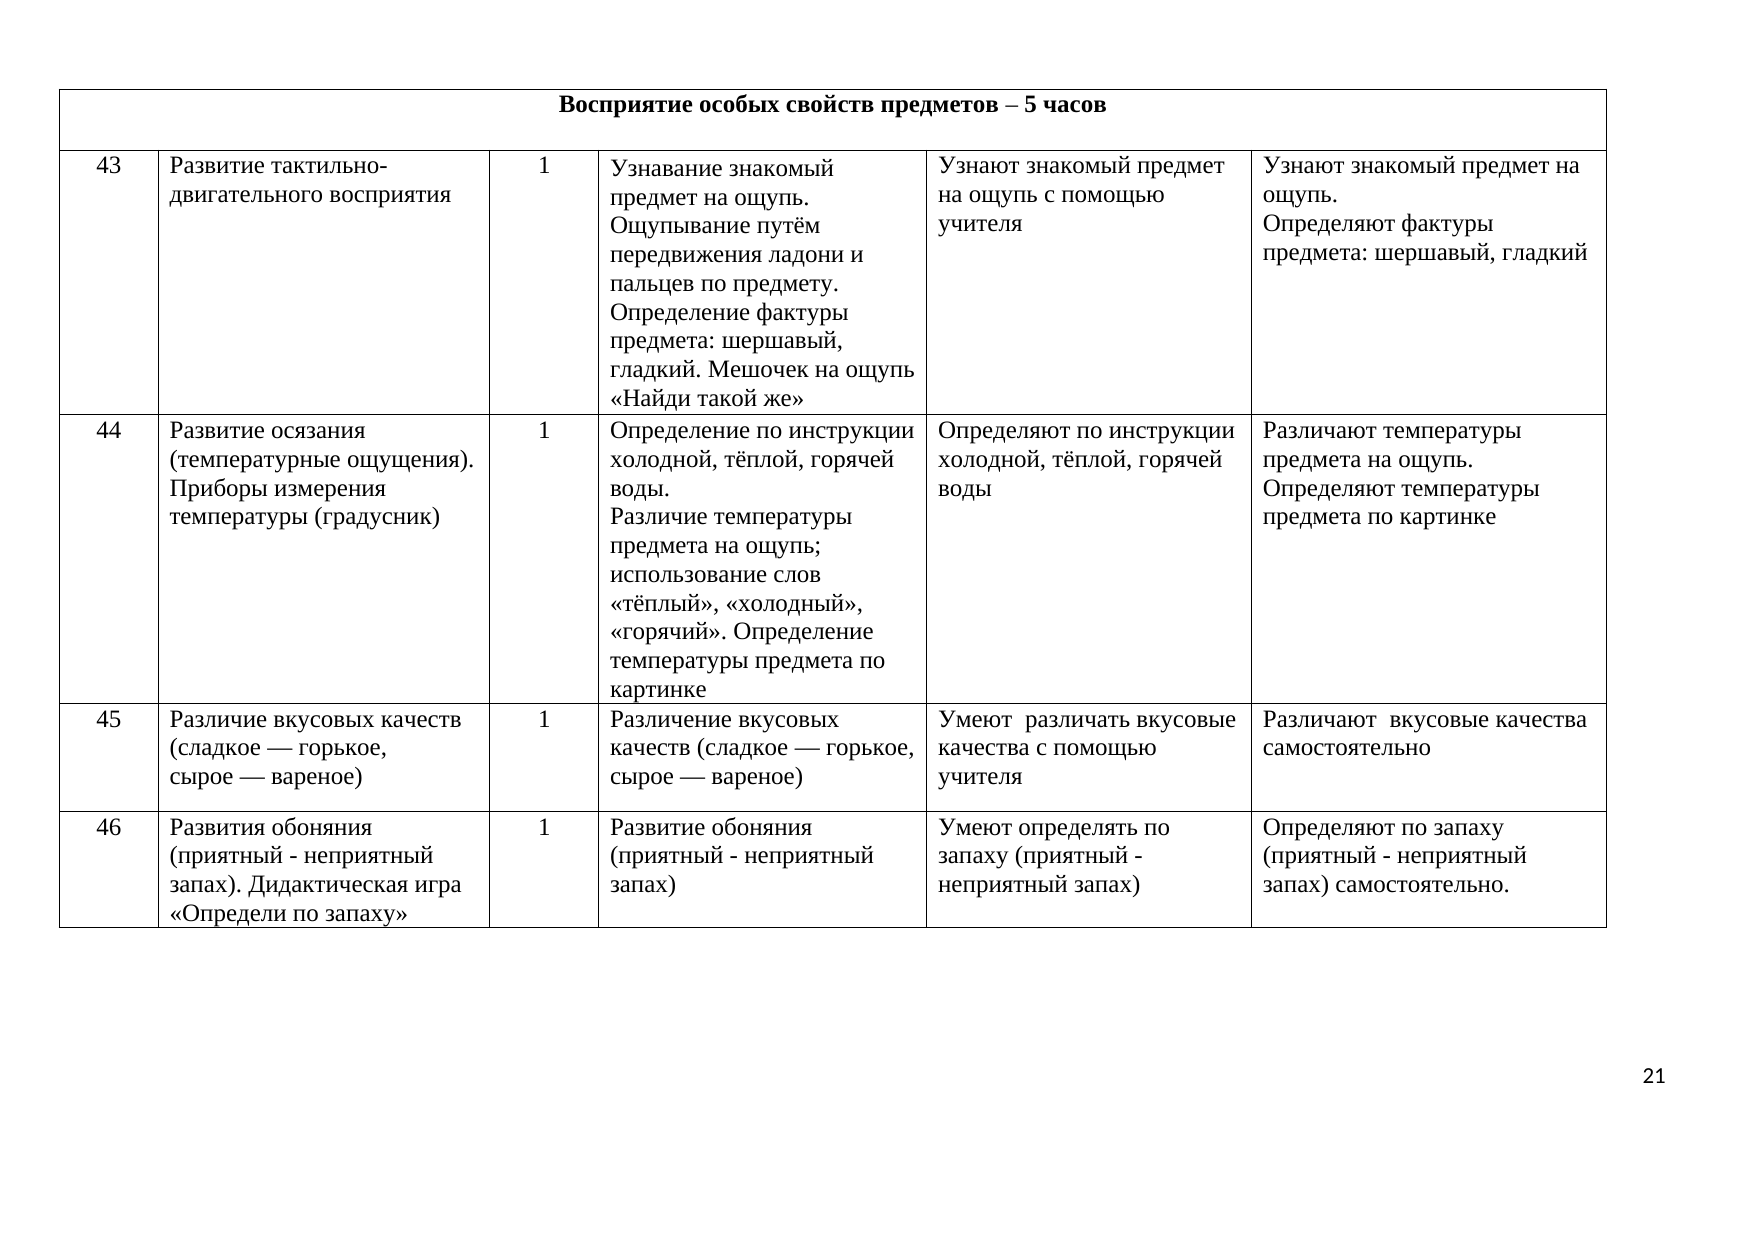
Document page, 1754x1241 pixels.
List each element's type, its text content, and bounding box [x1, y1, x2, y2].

table_cell Различают вкусовые качества самостоятельно [1252, 704, 1606, 811]
table_cell Определение по инструкции холодной, тёплой, горячей воды. Различие температуры предмета на ощупь; использование слов «тёплый», «холодный», «горячий». Определение температуры предмета по картинке [599, 415, 926, 703]
table_cell Узнают знакомый предмет на ощупь с помощью учителя [927, 151, 1251, 414]
table_cell 44 [60, 415, 158, 703]
table_cell Определяют по запаху (приятный - неприятный запах) самостоятельно. [1252, 812, 1606, 927]
table_cell Развития обоняния (приятный - неприятный запах). Дидактическая игра «Определи по запаху» [159, 812, 489, 927]
table_cell 45 [60, 704, 158, 811]
table_cell Узнавание знакомый предмет на ощупь. Ощупывание путём передвижения ладони и пальцев по предмету. Определение фактуры предмета: шершавый, гладкий. Мешочек на ощупь «Найди такой же» [599, 151, 926, 414]
table_cell Умеют определять по запаху (приятный - неприятный запах) [927, 812, 1251, 927]
table_cell Узнают знакомый предмет на ощупь. Определяют фактуры предмета: шершавый, гладкий [1252, 151, 1606, 414]
table_cell Определяют по инструкции холодной, тёплой, горячей воды [927, 415, 1251, 703]
table_cell Различие вкусовых качеств (сладкое — горькое, сырое — вареное) [159, 704, 489, 811]
table_cell Развитие обоняния (приятный - неприятный запах) [599, 812, 926, 927]
table_cell 1 [490, 812, 598, 927]
table_cell Развитие осязания (температурные ощущения). Приборы измерения температуры (градусник) [159, 415, 489, 703]
table_cell Различают температуры предмета на ощупь. Определяют температуры предмета по картинке [1252, 415, 1606, 703]
table_cell 1 [490, 415, 598, 703]
table_cell Различение вкусовых качеств (сладкое — горькое, сырое — вареное) [599, 704, 926, 811]
table_header Восприятие особых свойств предметов – 5 часов [60, 90, 1606, 149]
table_cell 46 [60, 812, 158, 927]
table_cell 1 [490, 151, 598, 414]
table_cell Развитие тактильно-двигательного восприятия [159, 151, 489, 414]
table_cell 43 [60, 151, 158, 414]
table_cell 1 [490, 704, 598, 811]
table_cell Умеют различать вкусовые качества с помощью учителя [927, 704, 1251, 811]
